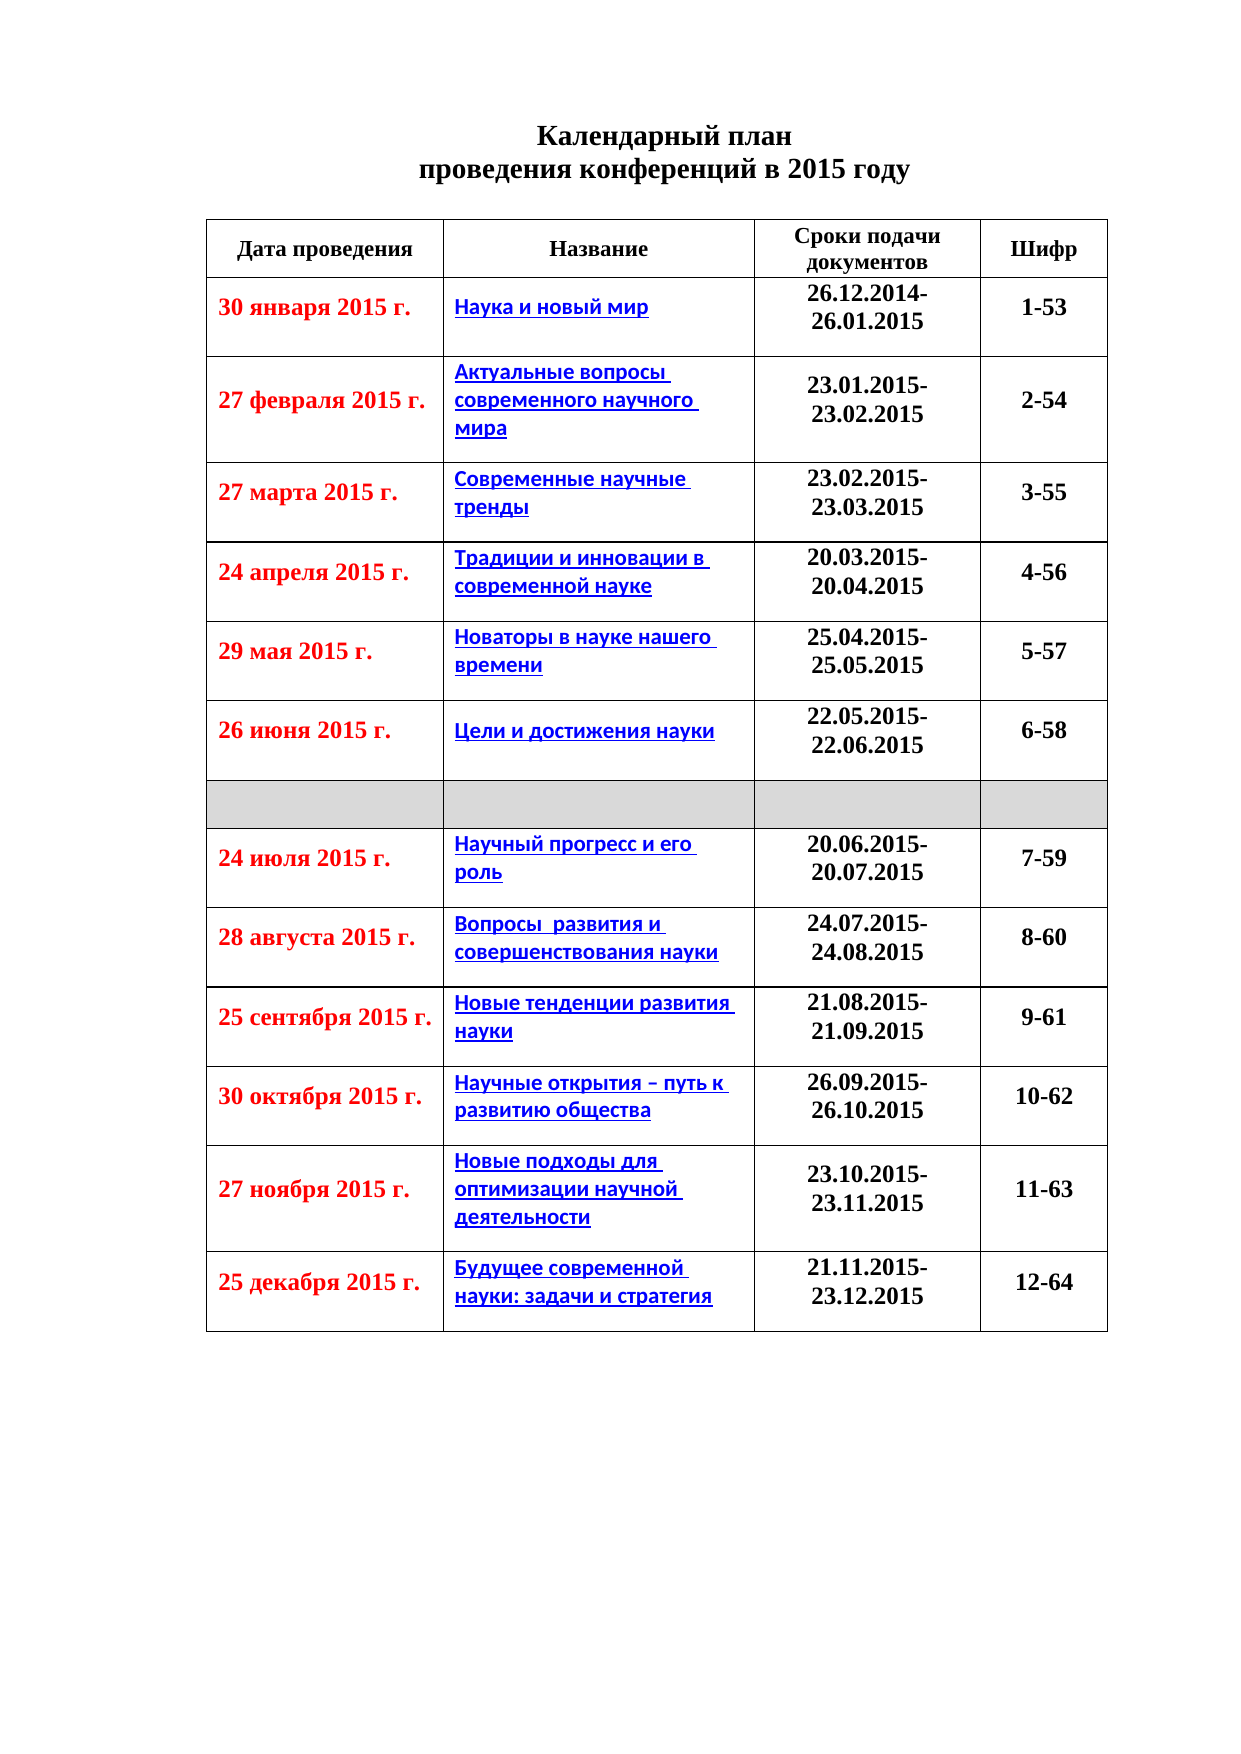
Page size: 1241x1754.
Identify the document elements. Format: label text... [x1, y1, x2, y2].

table_cell 23.02.2015-23.03.2015 [755, 463, 980, 541]
table_cell 30 октября 2015 г. [207, 1067, 443, 1145]
table_cell 3-55 [981, 463, 1107, 541]
table_cell Научный прогресс и его роль [444, 829, 754, 907]
table_cell Актуальные вопросы современного научного мира [444, 357, 754, 462]
table_cell 1-53 [981, 278, 1107, 356]
table_cell [207, 781, 443, 828]
text Календарный план [177, 118, 1152, 152]
table_cell 26.09.2015-26.10.2015 [755, 1067, 980, 1145]
table_cell Научные открытия – путь к развитию общества [444, 1067, 754, 1145]
table_cell 29 мая 2015 г. [207, 622, 443, 700]
table_header Название [444, 220, 754, 277]
table_cell 25 декабря 2015 г. [207, 1252, 443, 1331]
table_cell 22.05.2015-22.06.2015 [755, 701, 980, 779]
table_cell 6-58 [981, 701, 1107, 779]
table_cell 7-59 [981, 829, 1107, 907]
table_cell 9-61 [981, 988, 1107, 1066]
table_cell 27 марта 2015 г. [207, 463, 443, 541]
table_cell 24.07.2015-24.08.2015 [755, 908, 980, 986]
table_cell 12-64 [981, 1252, 1107, 1331]
table_cell 10-62 [981, 1067, 1107, 1145]
table_cell 21.08.2015-21.09.2015 [755, 988, 980, 1066]
table_cell 24 апреля 2015 г. [207, 543, 443, 621]
table_cell Традиции и инновации в современной науке [444, 543, 754, 621]
table_cell 4-56 [981, 543, 1107, 621]
text проведения конференций в 2015 году [177, 152, 1152, 185]
table_cell [755, 781, 980, 828]
table_cell Новаторы в науке нашего времени [444, 622, 754, 700]
table_cell Вопросы развития и совершенствования науки [444, 908, 754, 986]
table_cell 27 февраля 2015 г. [207, 357, 443, 462]
table_cell Современные научные тренды [444, 463, 754, 541]
table_cell Новые тенденции развития науки [444, 988, 754, 1066]
table_cell [981, 781, 1107, 828]
table_cell 21.11.2015-23.12.2015 [755, 1252, 980, 1331]
table_cell 24 июля 2015 г. [207, 829, 443, 907]
table_cell 5-57 [981, 622, 1107, 700]
table_cell 11-63 [981, 1146, 1107, 1251]
table_cell 20.03.2015-20.04.2015 [755, 543, 980, 621]
table_cell Новые подходы для оптимизации научной деятельности [444, 1146, 754, 1251]
table_cell 26 июня 2015 г. [207, 701, 443, 779]
table_cell 8-60 [981, 908, 1107, 986]
table_cell Наука и новый мир [444, 278, 754, 356]
table_cell Цели и достижения науки [444, 701, 754, 779]
table_cell 23.01.2015-23.02.2015 [755, 357, 980, 462]
table_header Сроки подачи документов [755, 220, 980, 277]
table_cell 28 августа 2015 г. [207, 908, 443, 986]
table_cell 25 сентября 2015 г. [207, 988, 443, 1066]
table_cell 30 января 2015 г. [207, 278, 443, 356]
table_cell 25.04.2015-25.05.2015 [755, 622, 980, 700]
table_header Дата проведения [207, 220, 443, 277]
table_cell 2-54 [981, 357, 1107, 462]
table_cell Будущее современной науки: задачи и стратегия [444, 1252, 754, 1331]
table_cell 27 ноября 2015 г. [207, 1146, 443, 1251]
table_cell [444, 781, 754, 828]
table_cell 26.12.2014-26.01.2015 [755, 278, 980, 356]
table_cell 23.10.2015-23.11.2015 [755, 1146, 980, 1251]
table_cell 20.06.2015-20.07.2015 [755, 829, 980, 907]
table_header Шифр [981, 220, 1107, 277]
